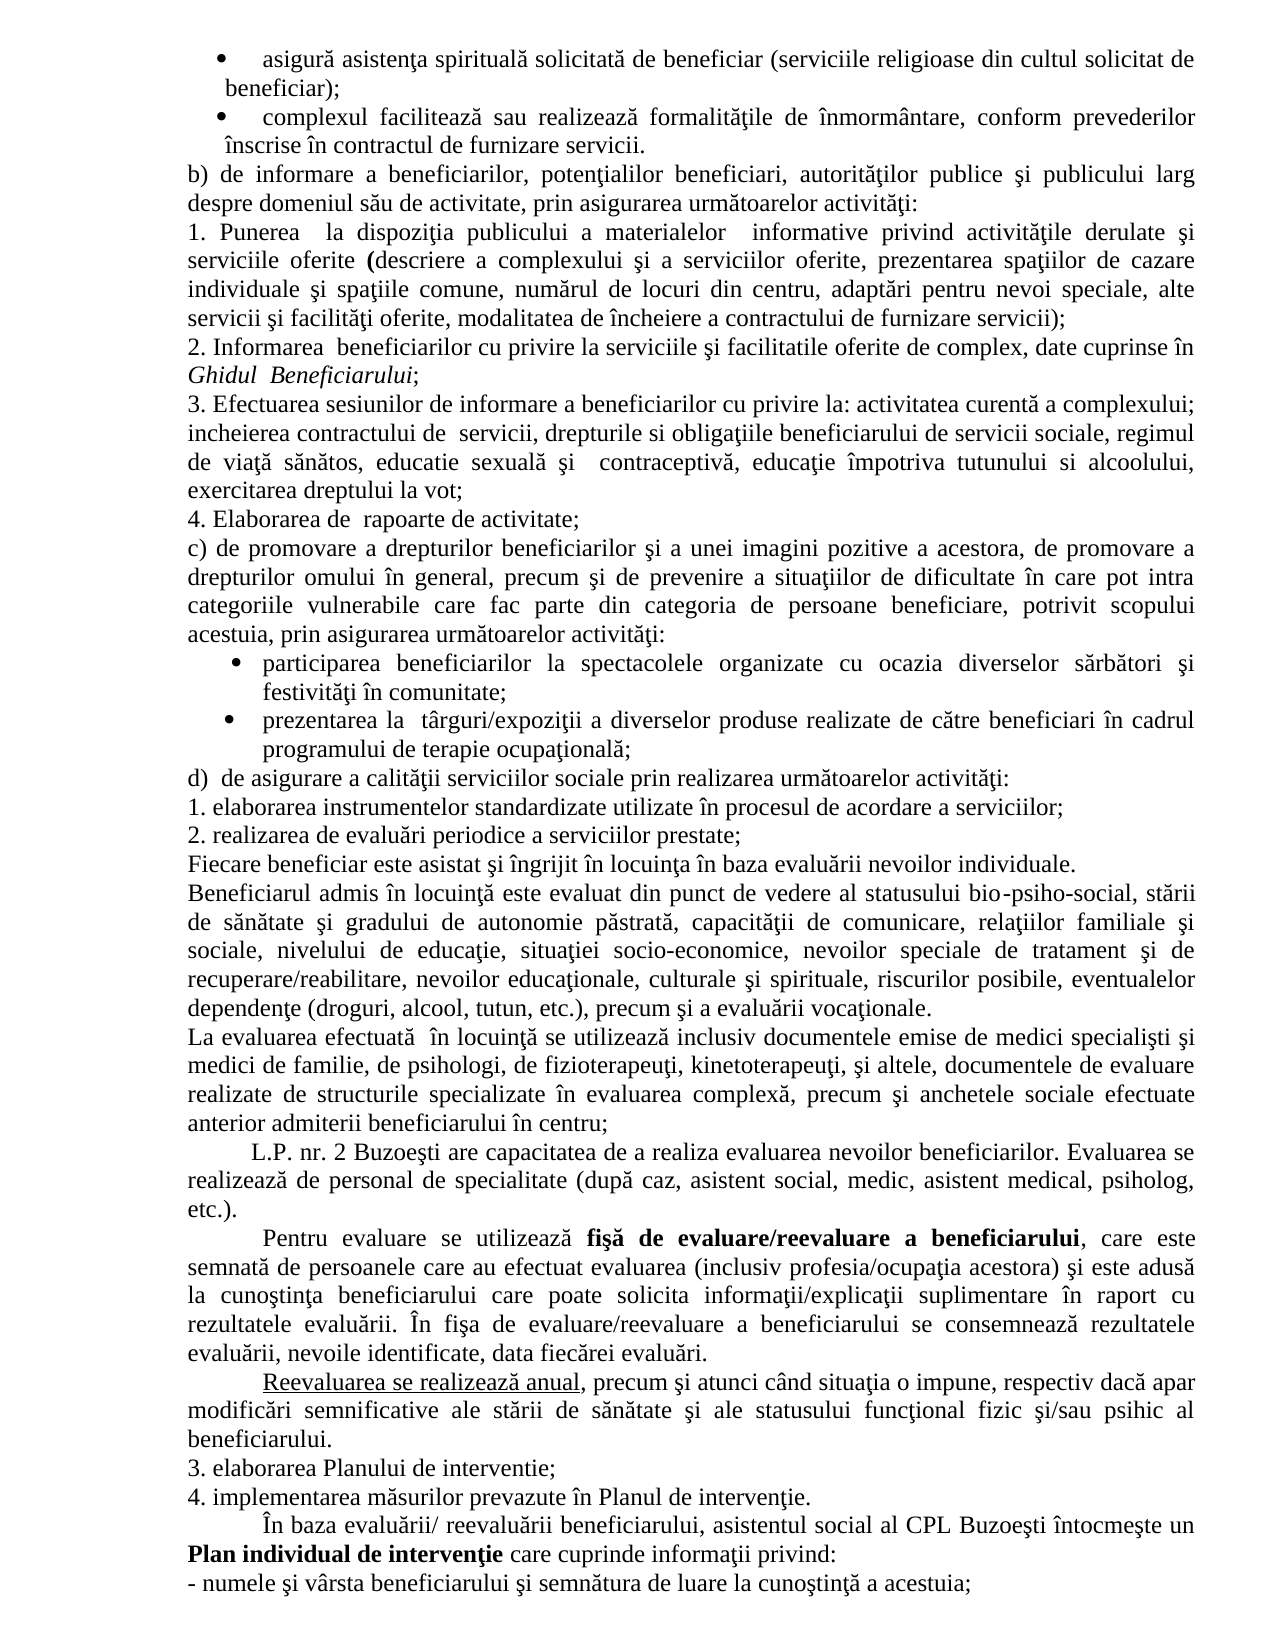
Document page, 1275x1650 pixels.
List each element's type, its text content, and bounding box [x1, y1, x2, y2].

text d) de asigurare a calităţii serviciilor sociale prin realizarea următoarelor activităţi: [187, 763, 1196, 792]
text La evaluarea efectuată în locuinţă se utilizează inclusiv documentele emise de medici specialişti şi medici de familie, de psihologi, de fizioterapeuţi, kinetoterapeuţi, şi altele, documentele de evaluare realizate de structurile specializate în evaluarea complexă, precum şi anchetele sociale efectuate anterior admiterii beneficiarului în centru; [187, 1022, 1196, 1137]
text 3. elaborarea Planului de interventie; [187, 1453, 1196, 1482]
text Reevaluarea se realizează anual, precum şi atunci când situaţia o impune, respectiv dacă apar modificări semnificative ale stării de sănătate şi ale statusului funcţional fizic şi/sau psihic al beneficiarului. [187, 1367, 1196, 1453]
text 1. elaborarea instrumentelor standardizate utilizate în procesul de acordare a serviciilor; [187, 792, 1196, 821]
text 2. Informarea beneficiarilor cu privire la serviciile şi facilitatile oferite de complex, date cuprinse în Ghidul Beneficiarului; [187, 332, 1196, 389]
text 4. Elaborarea de rapoarte de activitate; [187, 504, 1196, 533]
text 4. implementarea măsurilor prevazute în Planul de intervenţie. [187, 1482, 1196, 1511]
text b) de informare a beneficiarilor, potenţialilor beneficiari, autorităţilor publice şi publicului larg despre domeniul său de activitate, prin asigurarea următoarelor activităţi: [187, 159, 1196, 217]
text c) de promovare a drepturilor beneficiarilor şi a unei imagini pozitive a acestora, de promovare a drepturilor omului în general, precum şi de prevenire a situaţiilor de dificultate în care pot intra categoriile vulnerabile care fac parte din categoria de persoane beneficiare, potrivit scopului acestuia, prin asigurarea următoarelor activităţi: [187, 533, 1196, 648]
list prezentarea la târguri/expoziţii a diverselor produse realizate de către beneficiari în cadrul programului de terapie ocupaţională; [225, 706, 1196, 763]
list asigură asistenţa spirituală solicitată de beneficiar (serviciile religioase din cultul solicitat de beneficiar); [217, 44, 1196, 102]
text Fiecare beneficiar este asistat şi îngrijit în locuinţa în baza evaluării nevoilor individuale. [187, 849, 1196, 878]
text Pentru evaluare se utilizează fişă de evaluare/reevaluare a beneficiarului, care este semnată de persoanele care au efectuat evaluarea (inclusiv profesia/ocupaţia acestora) şi este adusă la cunoştinţa beneficiarului care poate solicita informaţii/explicaţii suplimentare în raport cu rezultatele evaluării. În fişa de evaluare/reevaluare a beneficiarului se consemnează rezultatele evaluării, nevoile identificate, data fiecărei evaluări. [187, 1223, 1196, 1367]
text 2. realizarea de evaluări periodice a serviciilor prestate; [187, 821, 1196, 849]
list participarea beneficiarilor la spectacolele organizate cu ocazia diverselor sărbători şi festivităţi în comunitate; [232, 648, 1196, 706]
list complexul facilitează sau realizează formalităţile de înmormântare, conform prevederilor înscrise în contractul de furnizare servicii. [217, 102, 1196, 159]
text - numele şi vârsta beneficiarului şi semnătura de luare la cunoştinţă a acestuia; [187, 1568, 1196, 1597]
text Beneficiarul admis în locuinţă este evaluat din punct de vedere al statusului bio-psiho-social, stării de sănătate şi gradului de autonomie păstrată, capacităţii de comunicare, relaţiilor familiale şi sociale, nivelului de educaţie, situaţiei socio-economice, nevoilor speciale de tratament şi de recuperare/reabilitare, nevoilor educaţionale, culturale şi spirituale, riscurilor posibile, eventualelor dependenţe (droguri, alcool, tutun, etc.), precum şi a evaluării vocaţionale. [187, 878, 1196, 1022]
text În baza evaluării/ reevaluării beneficiarului, asistentul social al CPL Buzoeşti întocmeşte un Plan individual de intervenţie care cuprinde informaţii privind: [187, 1511, 1196, 1568]
text 3. Efectuarea sesiunilor de informare a beneficiarilor cu privire la: activitatea curentă a complexului; incheierea contractului de servicii, drepturile si obligaţiile beneficiarului de servicii sociale, regimul de viaţă sănătos, educatie sexuală şi contraceptivă, educaţie împotriva tutunului si alcoolului, exercitarea dreptului la vot; [187, 389, 1196, 504]
text 1. Punerea la dispoziţia publicului a materialelor informative privind activităţile derulate şi serviciile oferite (descriere a complexului şi a serviciilor oferite, prezentarea spaţiilor de cazare individuale şi spaţiile comune, numărul de locuri din centru, adaptări pentru nevoi speciale, alte servicii şi facilităţi oferite, modalitatea de încheiere a contractului de furnizare servicii); [187, 217, 1196, 332]
text L.P. nr. 2 Buzoeşti are capacitatea de a realiza evaluarea nevoilor beneficiarilor. Evaluarea se realizează de personal de specialitate (după caz, asistent social, medic, asistent medical, psiholog, etc.). [187, 1137, 1196, 1223]
